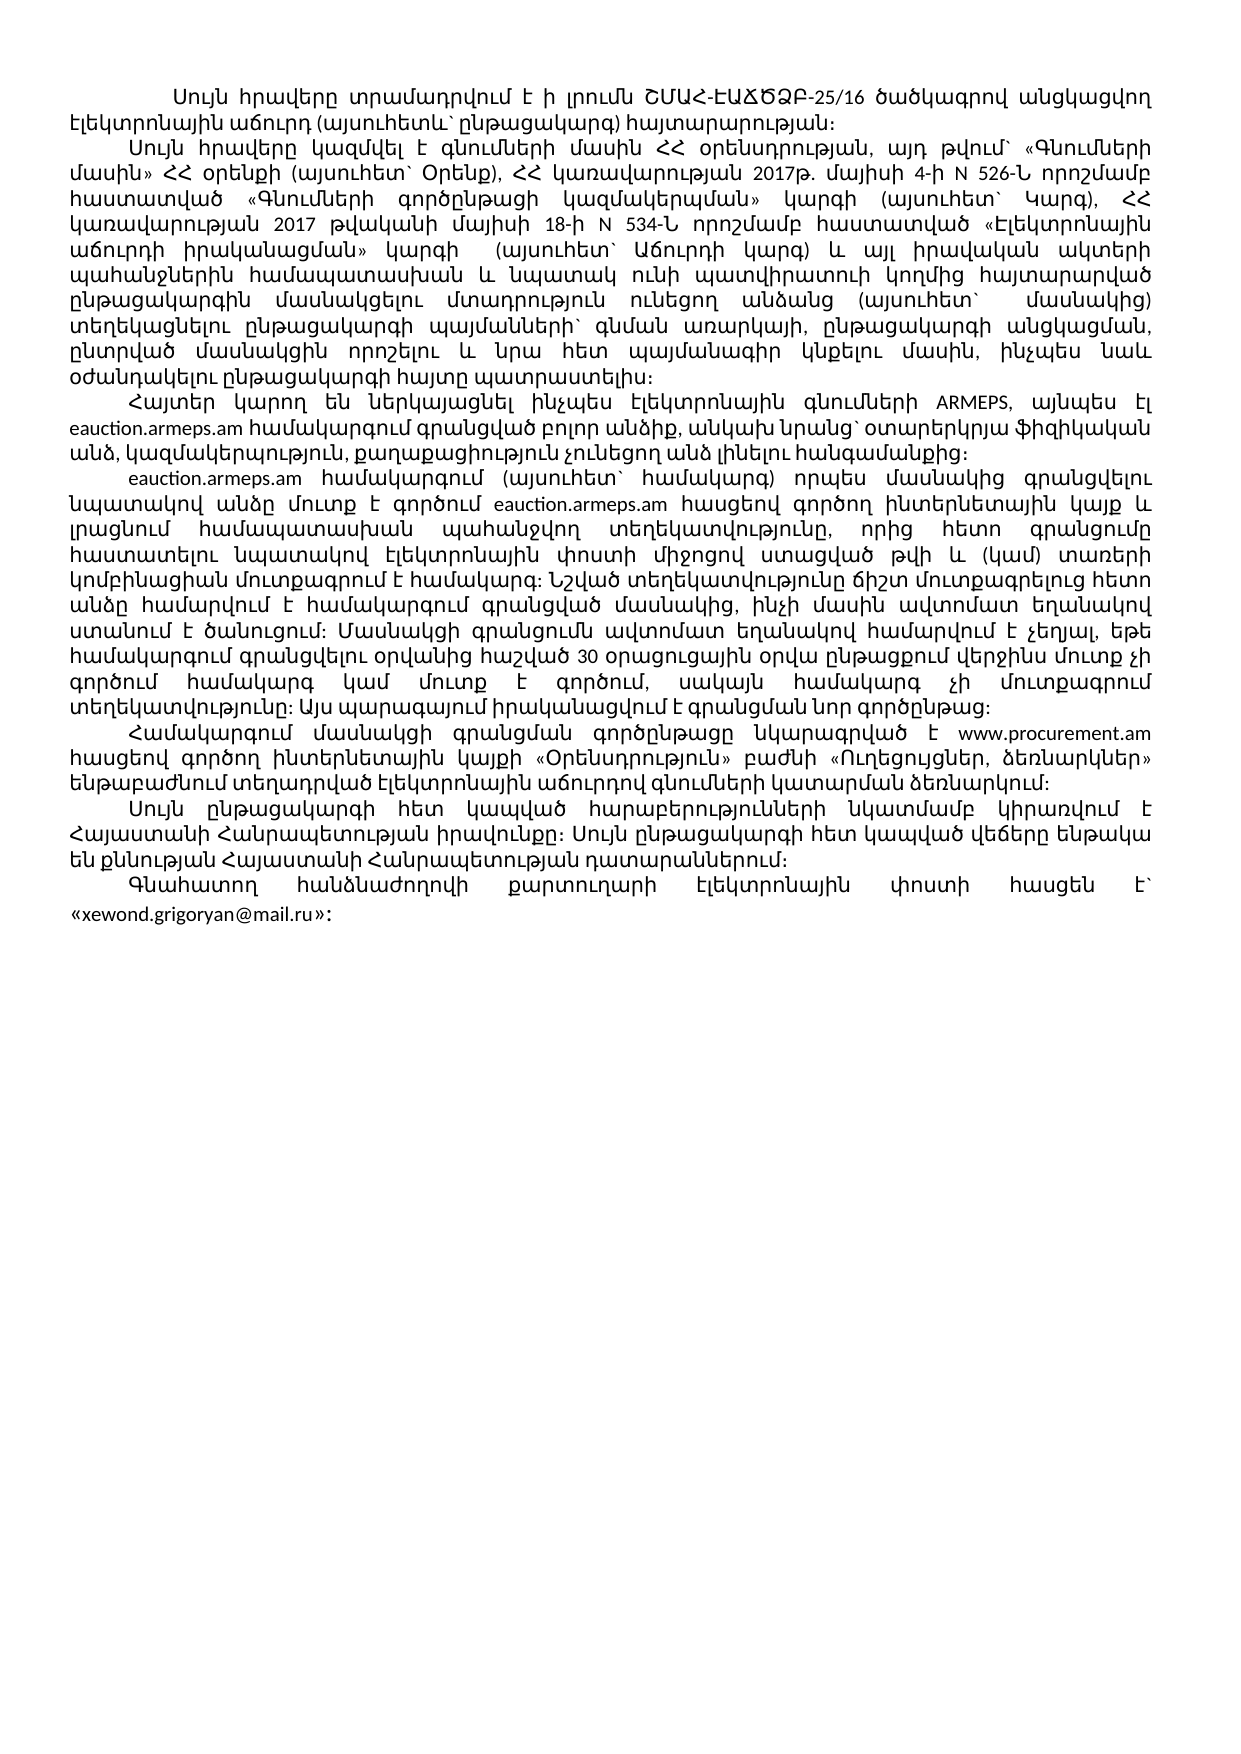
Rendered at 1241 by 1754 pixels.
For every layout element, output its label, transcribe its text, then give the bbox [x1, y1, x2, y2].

text eauction.armeps.am համակարգում (այսուհետ` համակարգ) որպես մասնակից գրանցվելու նպատակով անձը մուտք է գործում eauction.armeps.am հասցեով գործող ինտերնետային կայք և լրացնում համապատասխան պահանջվող տեղեկատվությունը, որից հետո գրանցումը հաստատելու նպատակով էլեկտրոնային փոստի միջոցով ստացված թվի և (կամ) տառերի կոմբինացիան մուտքագրում է համակարգ: Նշված տեղեկատվությունը ճիշտ մուտքագրելուց հետո անձը համարվում է համակարգում գրանցված մասնակից, ինչի մասին ավտոմատ եղանակով ստանում է ծանուցում: Մասնակցի գրանցումն ավտոմատ եղանակով համարվում է չեղյալ, եթե համակարգում գրանցվելու օրվանից հաշված 30 օրացուցային օրվա ընթացքում վերջինս մուտք չի գործում համակարգ կամ մուտք է գործում, սակայն համակարգ չի մուտքագրում տեղեկատվությունը: Այս պարագայում իրականացվում է գրանցման նոր գործընթաց: [69, 466, 1152, 720]
text Համակարգում մասնակցի գրանցման գործընթացը նկարագրված է www.procurement.am հասցեով գործող ինտերնետային կայքի «Օրենսդրություն» բաժնի «Ուղեցույցներ, ձեռնարկներ» ենթաբաժնում տեղադրված էլեկտրոնային աճուրդով գնումների կատարման ձեռնարկում: [69, 720, 1152, 796]
text Հայտեր կարող են ներկայացնել ինչպես էլեկտրոնային գնումների ARMEPS, այնպես էլ eauction.armeps.am համակարգում գրանցված բոլոր անձիք, անկախ նրանց` օտարերկրյա ֆիզիկական անձ, կազմակերպություն, քաղաքացիություն չունեցող անձ լինելու հանգամանքից։ [69, 389, 1152, 466]
text Սույն հրավերը տրամադրվում է ի լրումն ՇՄԱՀ-ԷԱՃԾՁԲ-25/16 ծածկագրով անցկացվող էլեկտրոնային աճուրդ (այսուհետև` ընթացակարգ) հայտարարության։ [69, 84, 1152, 135]
text Գնահատող հանձնաժողովի քարտուղարի էլեկտրոնային փոստի հասցեն է` «xewond.grigoryan@mail.ru»: [69, 872, 1152, 928]
text Սույն հրավերը կազմվել է գնումների մասին ՀՀ օրենսդրության, այդ թվում` «Գնումների մասին» ՀՀ օրենքի (այսուհետ` Օրենք), ՀՀ կառավարության 2017թ. մայիսի 4-ի N 526-Ն որոշմամբ հաստատված «Գնումների գործընթացի կազմակերպման» կարգի (այսուհետ` Կարգ), ՀՀ կառավարության 2017 թվականի մայիսի 18-ի N 534-Ն որոշմամբ հաստատված «Էլեկտրոնային աճուրդի իրականացման» կարգի (այսուհետ` Աճուրդի կարգ) և այլ իրավական ակտերի պահանջներին համապատասխան և նպատակ ունի պատվիրատուի կողմից հայտարարված ընթացակարգին մասնակցելու մտադրություն ունեցող անձանց (այսուհետ` մասնակից) տեղեկացնելու ընթացակարգի պայմանների` գնման առարկայի, ընթացակարգի անցկացման, ընտրված մասնակցին որոշելու և նրա հետ պայմանագիր կնքելու մասին, ինչպես նաև օժանդակելու ընթացակարգի հայտը պատրաստելիս։ [69, 135, 1152, 389]
text Սույն ընթացակարգի հետ կապված հարաբերությունների նկատմամբ կիրառվում է Հայաստանի Հանրապետության իրավունքը։ Սույն ընթացակարգի հետ կապված վեճերը ենթակա են քննության Հայաստանի Հանրապետության դատարաններում։ [69, 796, 1152, 872]
